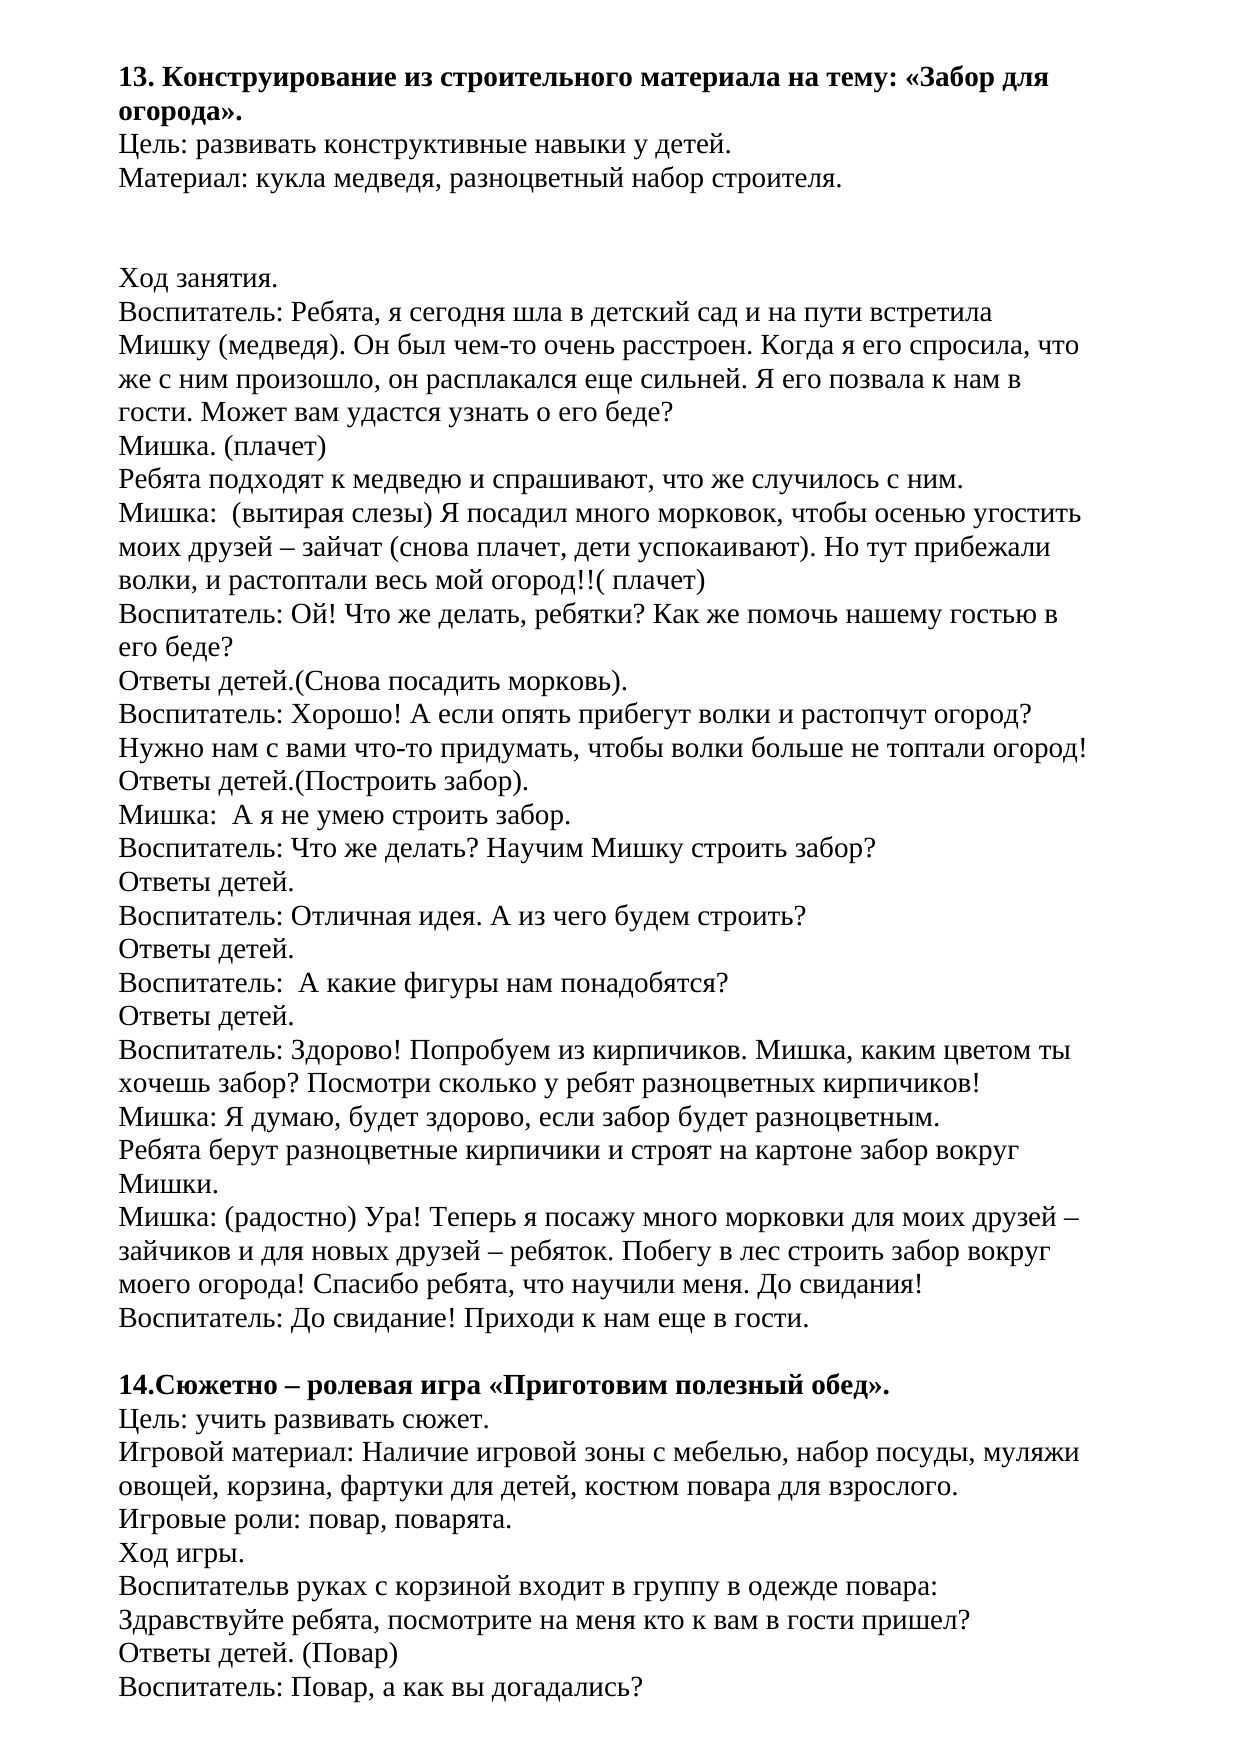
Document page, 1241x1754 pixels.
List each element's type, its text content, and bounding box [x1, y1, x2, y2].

text Цель: развивать конструктивные навыки у детей. [118, 126, 1093, 160]
text Ребята подходят к медведю и спрашивают, что же случилось с ним. [118, 462, 1093, 495]
text 14.Сюжетно – ролевая игра «Приготовим полезный обед». [118, 1367, 1093, 1401]
text Воспитатель: Ребята, я сегодня шла в детский сад и на пути встретила Мишку (медведя). Он был чем-то очень расстроен. Когда я его спросила, что же с ним произошло, он расплакался еще сильней. Я его позвала к нам в гости. Может вам удастся узнать о его беде? [118, 294, 1093, 428]
text Воспитатель: До свидание! Приходи к нам еще в гости. [118, 1300, 1093, 1334]
text Воспитательв руках с корзиной входит в группу в одежде повара: Здравствуйте ребята, посмотрите на меня кто к вам в гости пришел? [118, 1568, 1093, 1636]
text Воспитатель: Ой! Что же делать, ребятки? Как же помочь нашему гостью в его беде? [118, 596, 1093, 663]
text 13. Конструирование из строительного материала на тему: «Забор для огорода». [118, 59, 1093, 126]
text Игровые роли: повар, поварята. [118, 1501, 1093, 1535]
text Воспитатель: Хорошо! А если опять прибегут волки и растопчут огород? Нужно нам с вами что-то придумать, чтобы волки больше не топтали огород! [118, 696, 1093, 763]
text Воспитатель: Что же делать? Научим Мишку строить забор? [118, 831, 1093, 864]
text Материал: кукла медведя, разноцветный набор строителя. [118, 160, 1093, 193]
text Мишка: (вытирая слезы) Я посадил много морковок, чтобы осенью угостить моих друзей – зайчат (снова плачет, дети успокаивают). Но тут прибежали волки, и растоптали весь мой огород!!( плачет) [118, 495, 1093, 596]
text Ребята берут разноцветные кирпичики и строят на картоне забор вокруг Мишки. [118, 1132, 1093, 1199]
text Ответы детей. [118, 931, 1093, 965]
text Воспитатель: Отличная идея. А из чего будем строить? [118, 898, 1093, 931]
text Ответы детей.(Построить забор). [118, 763, 1093, 797]
text Воспитатель: Здорово! Попробуем из кирпичиков. Мишка, каким цветом ты хочешь забор? Посмотри сколько у ребят разноцветных кирпичиков! [118, 1032, 1093, 1099]
text Мишка. (плачет) [118, 428, 1093, 462]
text Мишка: Я думаю, будет здорово, если забор будет разноцветным. [118, 1099, 1093, 1132]
text Воспитатель: Повар, а как вы догадались? [118, 1669, 1093, 1703]
text Воспитатель: А какие фигуры нам понадобятся? [118, 965, 1093, 998]
text Ответы детей. [118, 864, 1093, 898]
text Мишка: А я не умею строить забор. [118, 797, 1093, 831]
text Игровой материал: Наличие игровой зоны с мебелью, набор посуды, муляжи овощей, корзина, фартуки для детей, костюм повара для взрослого. [118, 1434, 1093, 1501]
text Ход занятия. [118, 260, 1093, 294]
text Цель: учить развивать сюжет. [118, 1401, 1093, 1434]
text Ответы детей.(Снова посадить морковь). [118, 663, 1093, 696]
text Ответы детей. [118, 998, 1093, 1032]
text Ответы детей. (Повар) [118, 1636, 1093, 1669]
text Ход игры. [118, 1535, 1093, 1568]
text Мишка: (радостно) Ура! Теперь я посажу много морковки для моих друзей – зайчиков и для новых друзей – ребяток. Побегу в лес строить забор вокруг моего огорода! Спасибо ребята, что научили меня. До свидания! [118, 1199, 1093, 1300]
